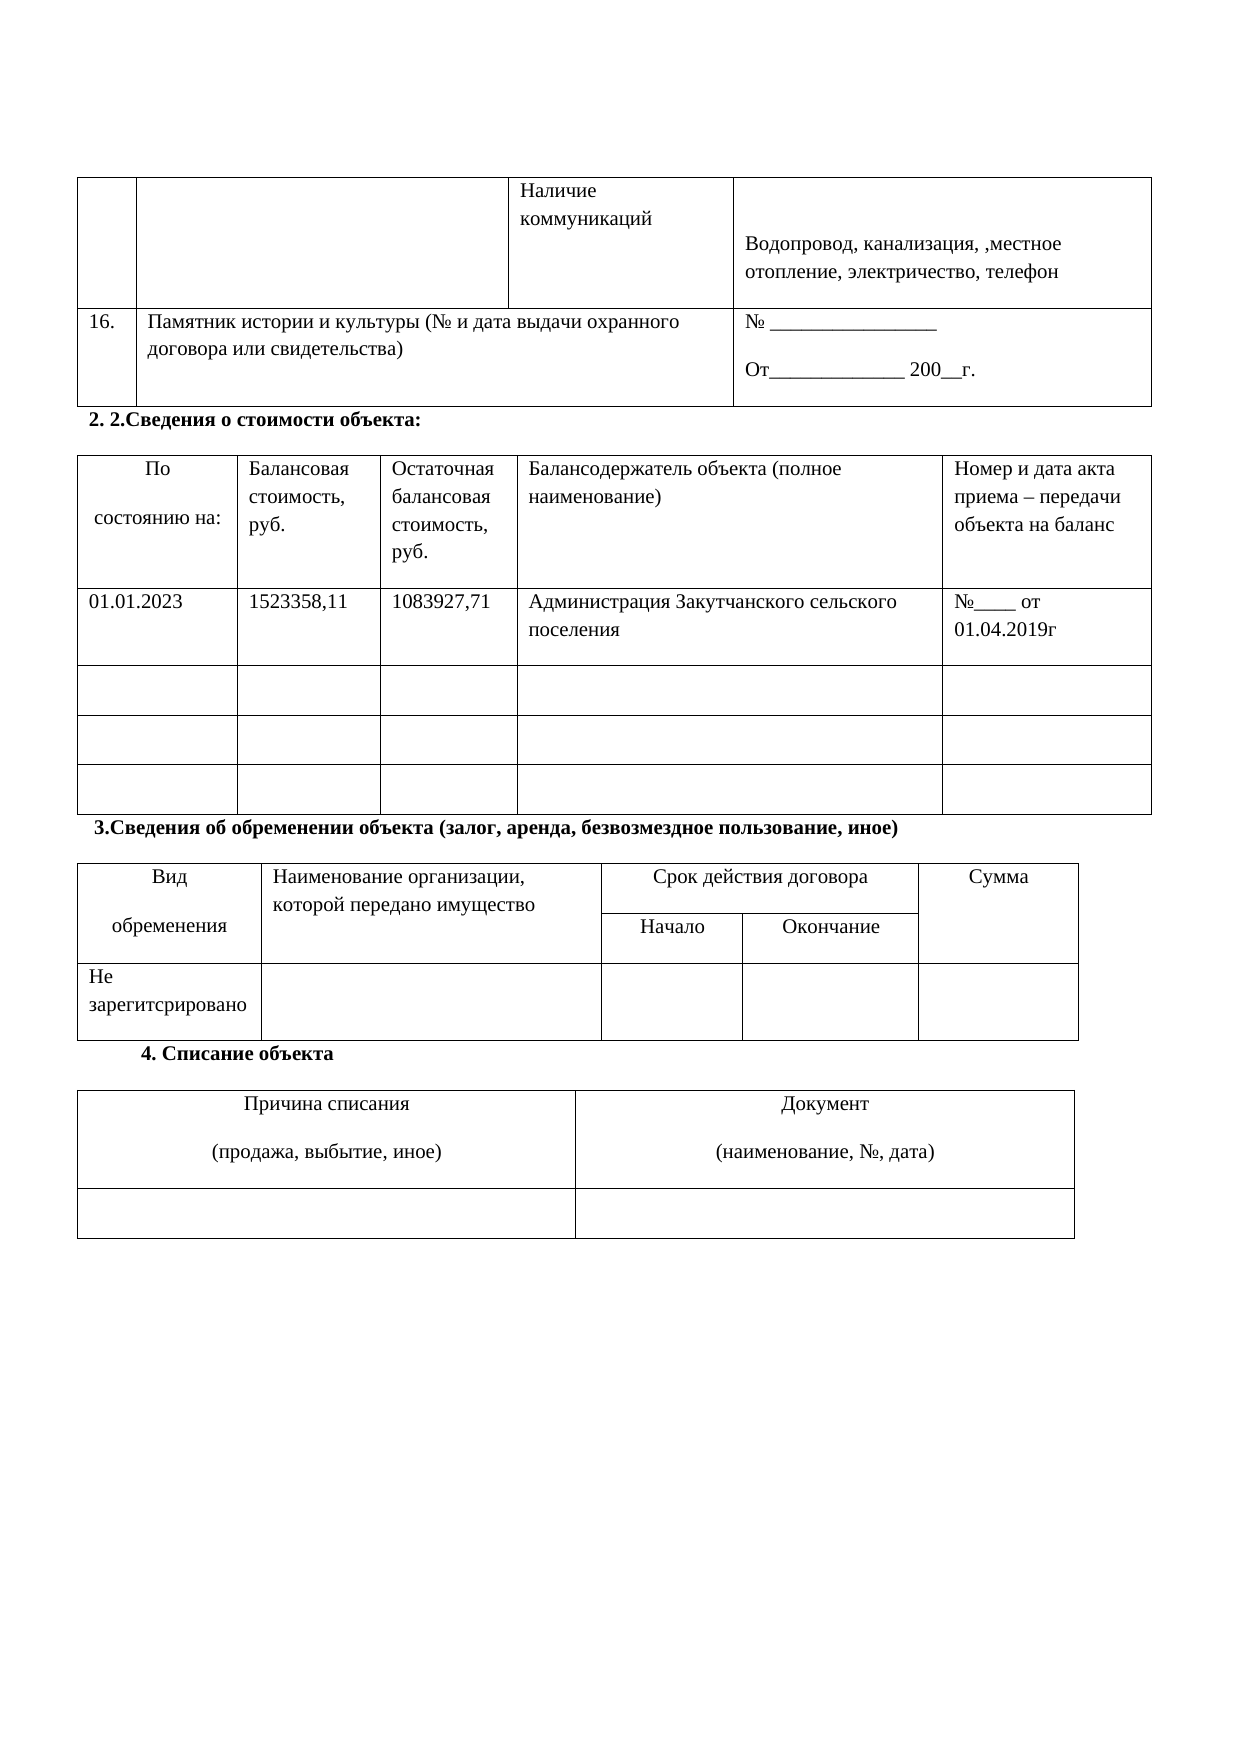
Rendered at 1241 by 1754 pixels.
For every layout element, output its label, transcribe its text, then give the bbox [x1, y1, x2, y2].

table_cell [734, 178, 1151, 308]
table_header Балансовая стоимость, руб. [238, 456, 380, 588]
table_cell [262, 964, 601, 1040]
table_cell Не зарегитсрировано [78, 964, 261, 1040]
table_header Вид обременения [78, 864, 261, 963]
table_header Наименование организации, которой передано имущество [262, 864, 601, 963]
table_header По состоянию на: [78, 456, 237, 588]
table_cell 1083927,71 [381, 589, 517, 665]
table_cell [381, 765, 517, 814]
table_header Балансодержатель объекта (полное наименование) [518, 456, 942, 588]
table_cell [381, 716, 517, 764]
table_cell Памятник истории и культуры (№ и дата выдачи охранного договора или свидетельства) [137, 309, 733, 406]
table_cell [381, 666, 517, 715]
text 2. 2.Сведения о стоимости объекта: [89, 407, 1122, 431]
table_cell [78, 765, 237, 814]
table_cell [943, 765, 1151, 814]
table_cell [919, 964, 1078, 1040]
table_cell [78, 716, 237, 764]
table_header Номер и дата акта приема – передачи объекта на баланс [943, 456, 1151, 588]
table_cell [238, 716, 380, 764]
table_cell Администрация Закутчанского сельского поселения [518, 589, 942, 665]
text 3.Сведения об обременении объекта (залог, аренда, безвозмездное пользование, иное) [89, 815, 1122, 839]
table_cell [238, 765, 380, 814]
table_cell 1523358,11 [238, 589, 380, 665]
table_cell [78, 666, 237, 715]
table_cell 01.01.2023 [78, 589, 237, 665]
table_cell [576, 1189, 1074, 1237]
table_header Причина списания (продажа, выбытие, иное) [78, 1091, 575, 1188]
table_header Документ (наименование, №, дата) [576, 1091, 1074, 1188]
table_cell Окончание [743, 914, 918, 963]
table_cell [943, 666, 1151, 715]
table_header Остаточная балансовая стоимость, руб. [381, 456, 517, 588]
table_cell [518, 765, 942, 814]
table_cell 16. [78, 309, 136, 406]
table_cell [518, 666, 942, 715]
table_header Сумма [919, 864, 1078, 963]
table_cell [238, 666, 380, 715]
table_cell [743, 964, 918, 1040]
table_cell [509, 178, 733, 308]
table_header Срок действия договора [602, 864, 918, 913]
text 4. Списание объекта [89, 1041, 1122, 1065]
table_cell [943, 716, 1151, 764]
table_cell Начало [602, 914, 742, 963]
table_cell №____ от 01.04.2019г [943, 589, 1151, 665]
table_cell № ________________ От_____________ 200__г. [734, 309, 1151, 406]
table_cell [518, 716, 942, 764]
table_cell [602, 964, 742, 1040]
table_cell [78, 1189, 575, 1237]
